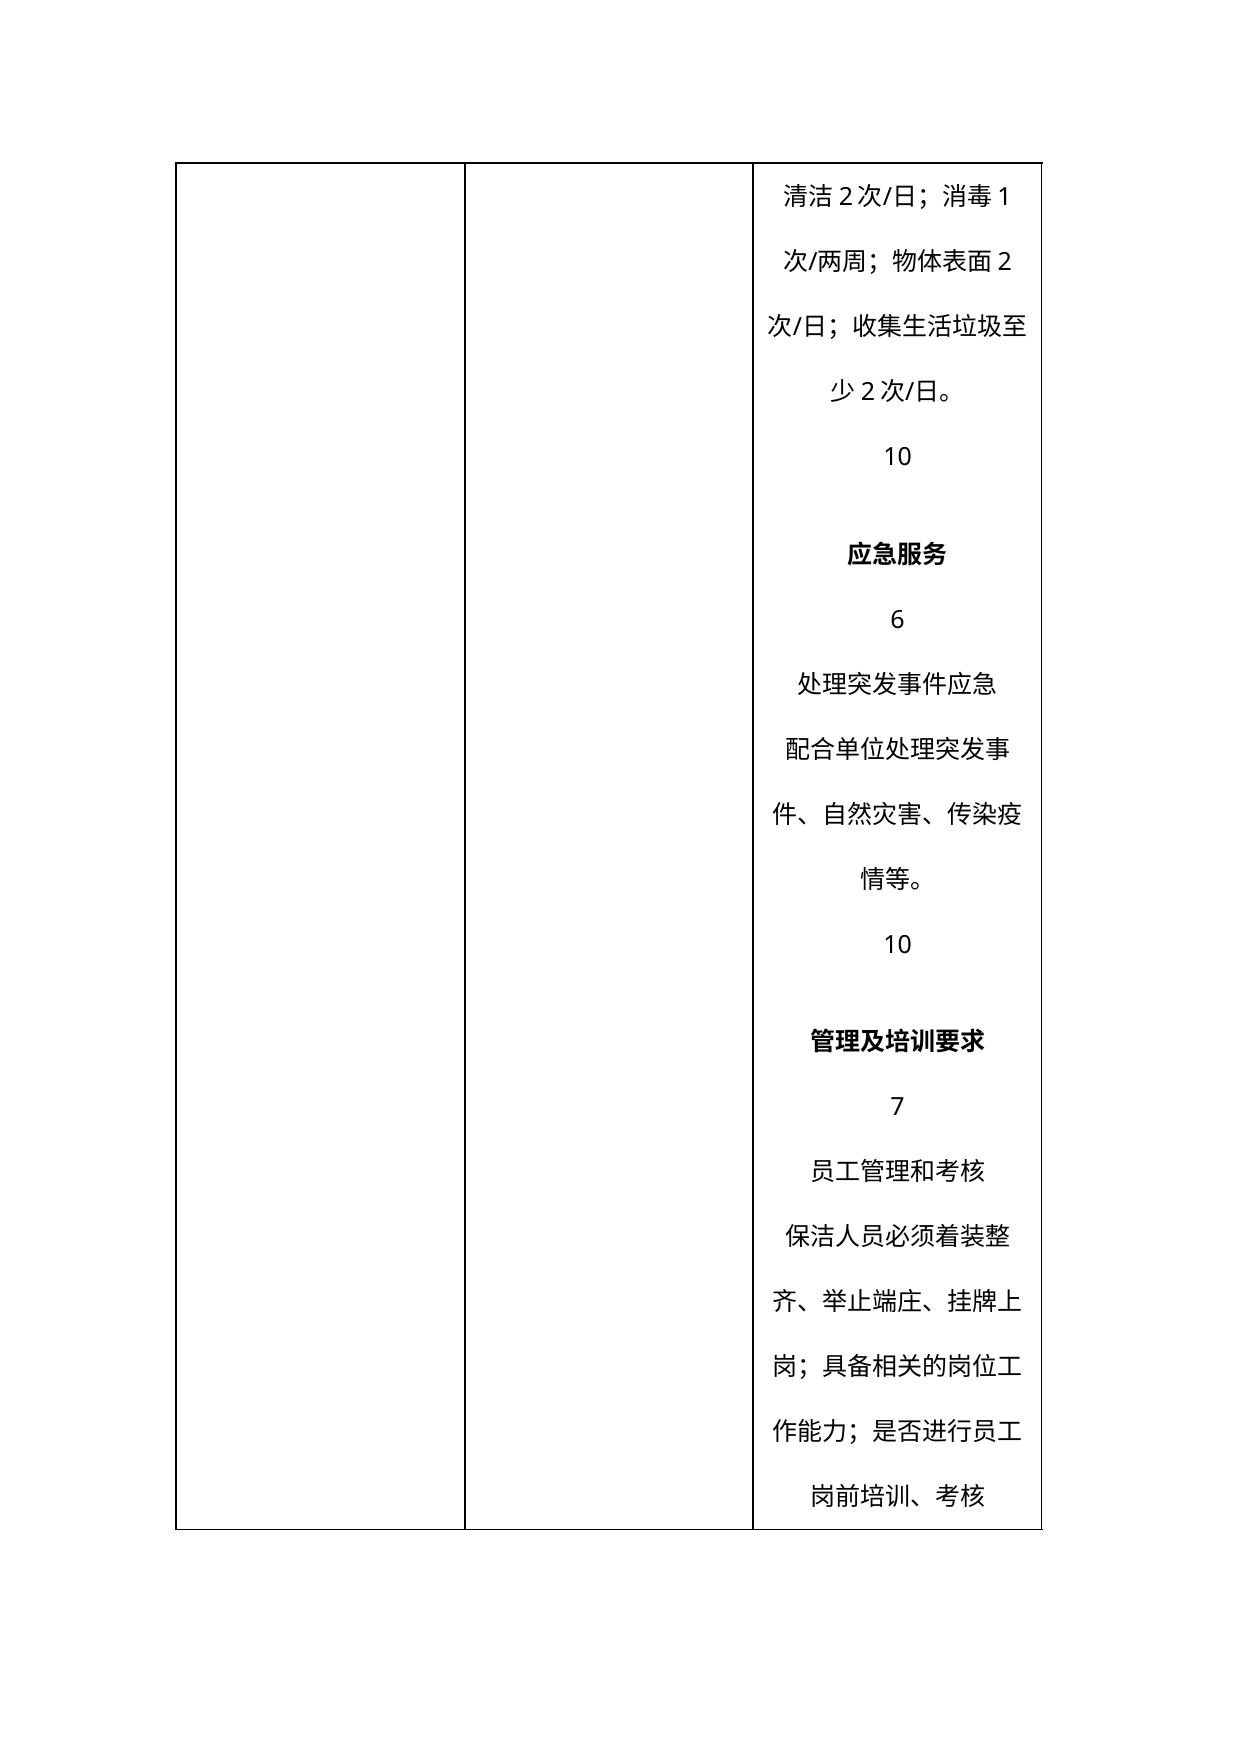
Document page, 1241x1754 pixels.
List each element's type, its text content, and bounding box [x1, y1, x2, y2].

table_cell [754, 164, 1041, 1528]
table_cell 1 [466, 164, 752, 1528]
table_cell [177, 164, 464, 1528]
